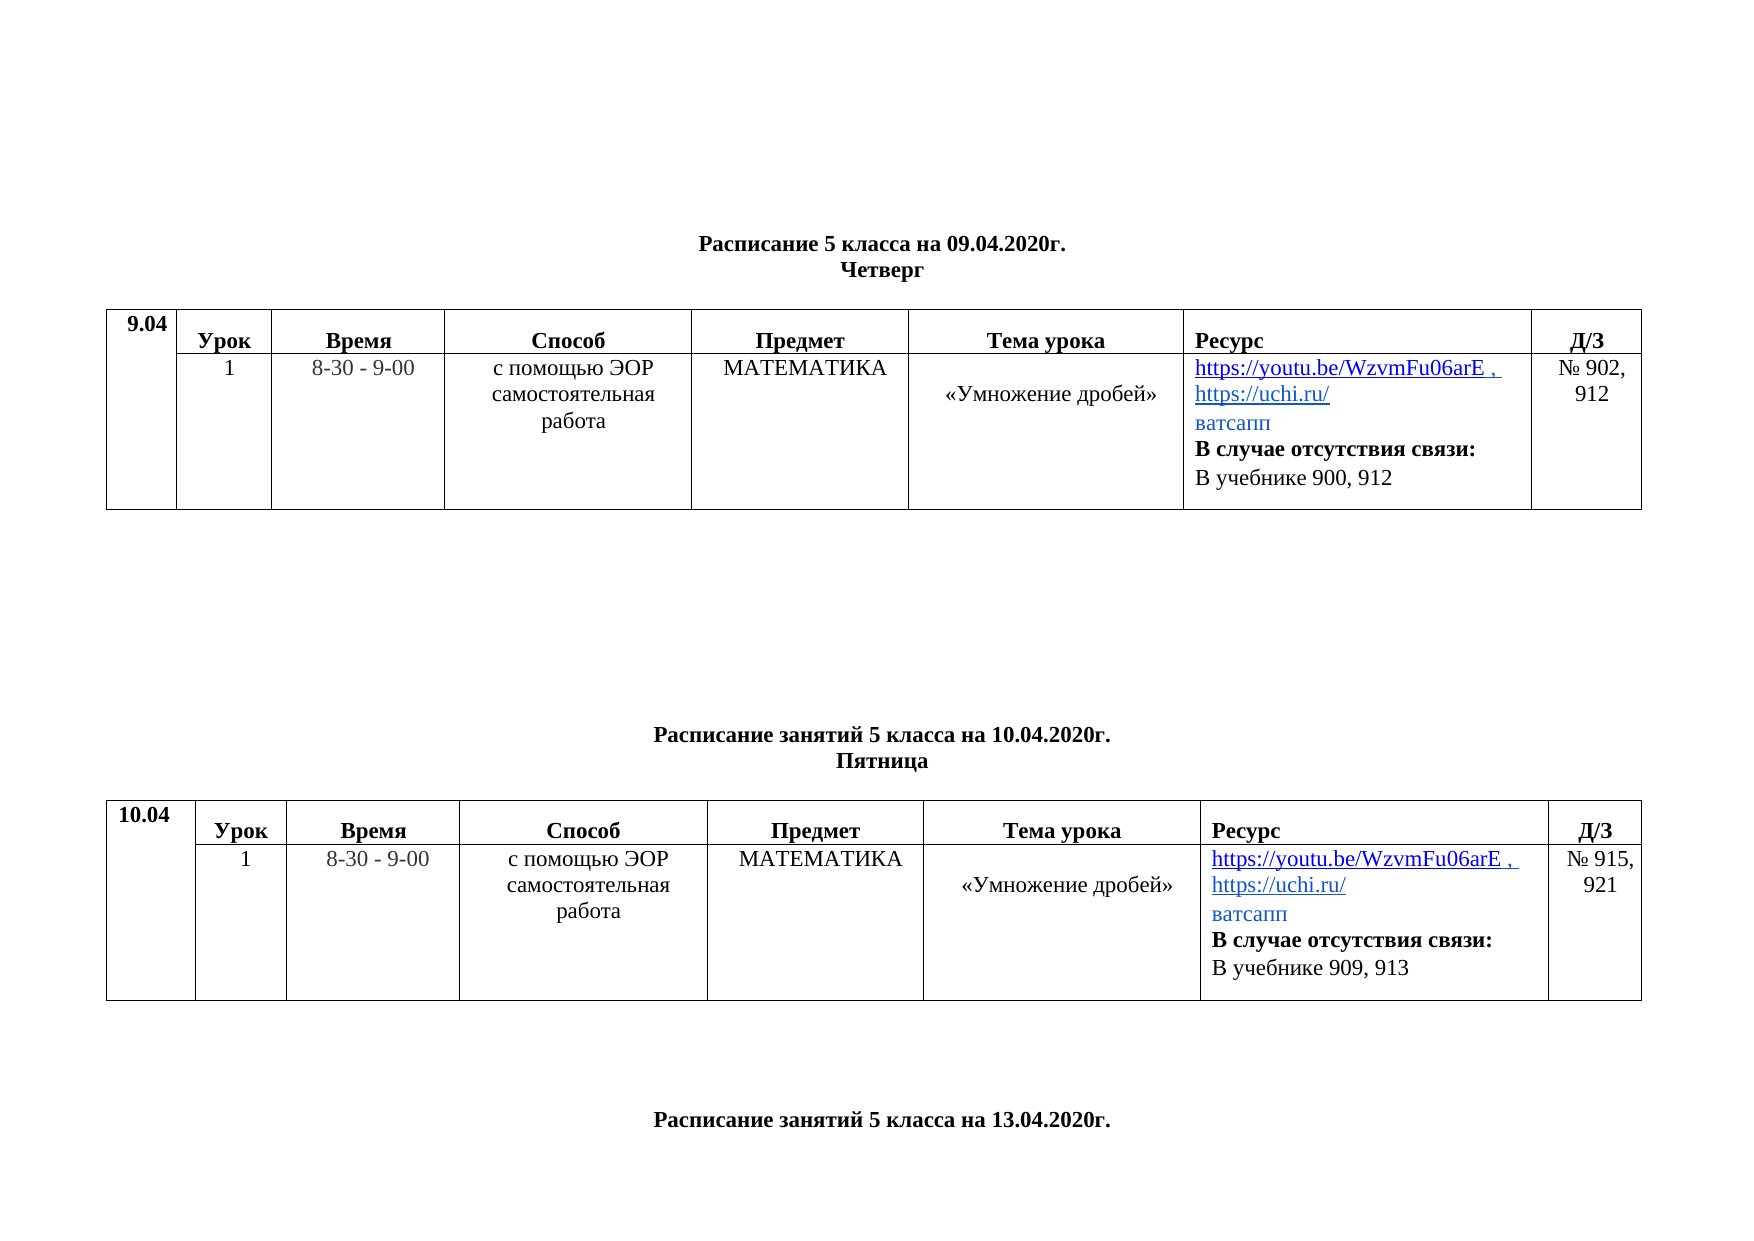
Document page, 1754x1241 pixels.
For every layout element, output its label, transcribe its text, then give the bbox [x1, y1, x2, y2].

table_cell https://youtu.be/WzvmFu06arE , https://uchi.ru/ ватсапп В случае отсутствия связи: В учебнике 900, 912 [1184, 354, 1531, 509]
table_cell № 902, 912 [1532, 354, 1641, 509]
table_cell 1 [177, 354, 271, 509]
table_header Предмет [692, 310, 908, 353]
table_header Урок [177, 310, 271, 353]
table_header Способ [460, 801, 707, 844]
table_header Д/З [1549, 801, 1641, 844]
table_cell 8-30 - 9-00 [272, 354, 444, 509]
table_cell 1 [196, 845, 286, 999]
table_header Д/З [1532, 310, 1641, 353]
table_cell «Умножение дробей» [924, 845, 1200, 999]
table_cell https://youtu.be/WzvmFu06arE , https://uchi.ru/ ватсапп В случае отсутствия связи: В учебнике 909, 913 [1201, 845, 1548, 999]
table_cell МАТЕМАТИКА [692, 354, 908, 509]
table_cell с помощью ЭОР самостоятельная работа [445, 354, 691, 509]
table_cell № 915, 921 [1549, 845, 1641, 999]
table_cell с помощью ЭОР самостоятельная работа [460, 845, 707, 999]
table_header Время [272, 310, 444, 353]
table_header Урок [196, 801, 286, 844]
table_cell 8-30 - 9-00 [287, 845, 459, 999]
text Пятница [118, 747, 1646, 773]
text Расписание занятий 5 класса на 13.04.2020г. [118, 1106, 1646, 1132]
table_header Тема урока [924, 801, 1200, 844]
table_header Способ [445, 310, 691, 353]
table_cell «Умножение дробей» [909, 354, 1183, 509]
table_cell МАТЕМАТИКА [708, 845, 923, 999]
text Расписание 5 класса на 09.04.2020г. [118, 230, 1646, 256]
table_header Время [287, 801, 459, 844]
table_header 9.04 [107, 310, 176, 509]
text Расписание занятий 5 класса на 10.04.2020г. [118, 721, 1646, 747]
table_header Ресурс [1201, 801, 1548, 844]
table_header Тема урока [909, 310, 1183, 353]
table_header 10.04 [107, 801, 195, 999]
table_header Предмет [708, 801, 923, 844]
table_header Ресурс [1184, 310, 1531, 353]
text Четверг [118, 256, 1646, 283]
